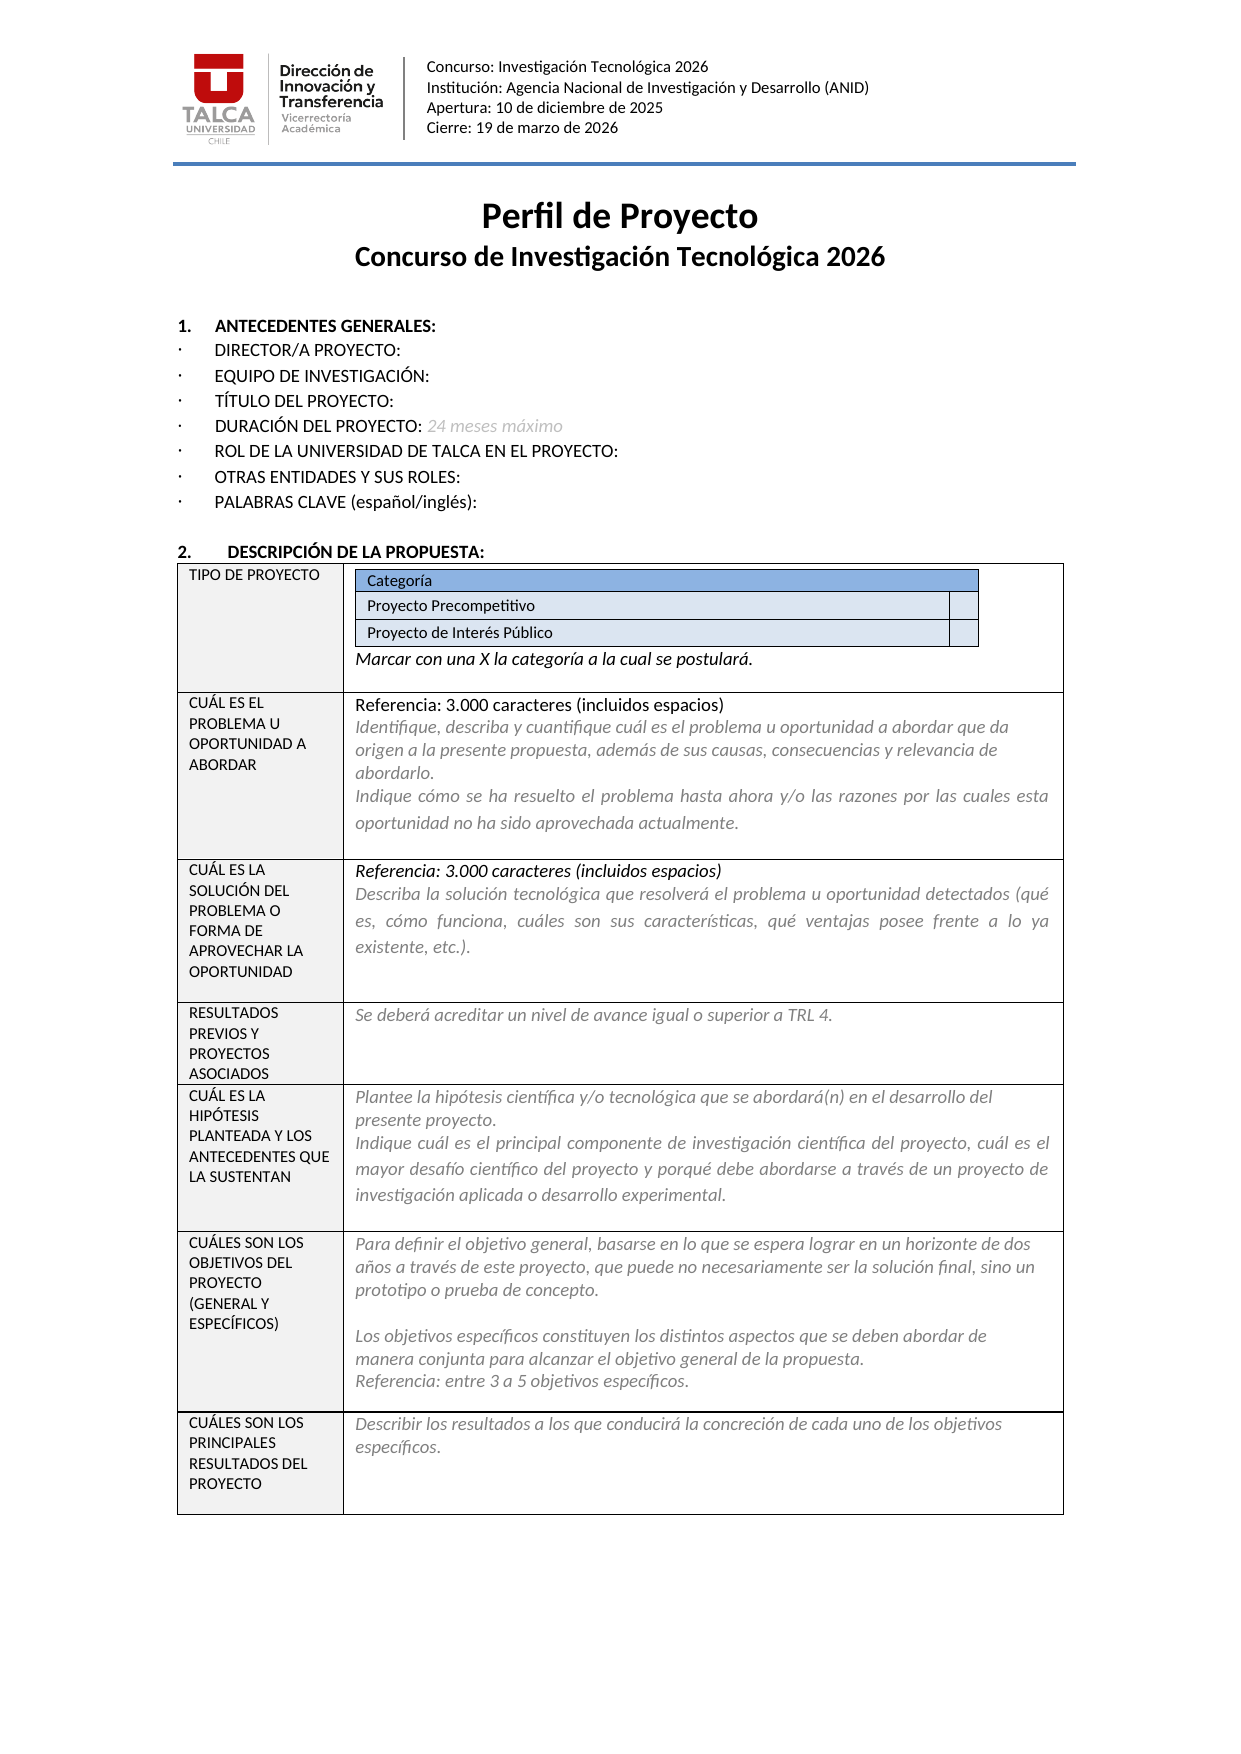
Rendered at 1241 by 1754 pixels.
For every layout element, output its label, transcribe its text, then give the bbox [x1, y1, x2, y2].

list ANTECEDENTES GENERALES: [177, 314, 1063, 337]
list DIRECTOR/A PROYECTO: [177, 337, 1063, 362]
text Concurso de Investigación Tecnológica 2026 [177, 238, 1063, 273]
table_cell CUÁLES SON LOS PRINCIPALES RESULTADOS DEL PROYECTO [178, 1413, 343, 1514]
table_cell Referencia: 3.000 caracteres (incluidos espacios) Describa la solución tecnológica que resolverá el problema u oportunidad detectados (qué es, cómo funciona, cuáles son sus características, qué ventajas posee frente a lo ya existente, etc.). [344, 860, 1063, 1002]
table_header TIPO DE PROYECTO [178, 564, 343, 692]
table_cell Referencia: 3.000 caracteres (incluidos espacios) Identifique, describa y cuantifique cuál es el problema u oportunidad a abordar que da origen a la presente propuesta, además de sus causas, consecuencias y relevancia de abordarlo. Indique cómo se ha resuelto el problema hasta ahora y/o las razones por las cuales esta oportunidad no ha sido aprovechada actualmente. [344, 693, 1063, 858]
table_cell CUÁL ES EL PROBLEMA U OPORTUNIDAD A ABORDAR [178, 693, 343, 858]
table_cell Para definir el objetivo general, basarse en lo que se espera lograr en un horizonte de dos años a través de este proyecto, que puede no necesariamente ser la solución final, sino un prototipo o prueba de concepto. Los objetivos específicos constituyen los distintos aspectos que se deben abordar de manera conjunta para alcanzar el objetivo general de la propuesta. Referencia: entre 3 a 5 objetivos específicos. [344, 1232, 1063, 1411]
list DURACIÓN DEL PROYECTO: 24 meses máximo [177, 413, 1063, 437]
table_cell CUÁLES SON LOS OBJETIVOS DEL PROYECTO (GENERAL Y ESPECÍFICOS) [178, 1232, 343, 1411]
list DESCRIPCIÓN DE LA PROPUESTA: [177, 540, 1063, 563]
table_cell CUÁL ES LA HIPÓTESIS PLANTEADA Y LOS ANTECEDENTES QUE LA SUSTENTAN [178, 1085, 343, 1231]
text Perfil de Proyecto [177, 192, 1063, 238]
table_cell Se deberá acreditar un nivel de avance igual o superior a TRL 4. [344, 1003, 1063, 1084]
list ROL DE LA UNIVERSIDAD DE TALCA EN EL PROYECTO: [177, 437, 1063, 463]
table_cell Describir los resultados a los que conducirá la concreción de cada uno de los objetivos específicos. [344, 1413, 1063, 1514]
list EQUIPO DE INVESTIGACIÓN: [177, 362, 1063, 388]
list TÍTULO DEL PROYECTO: [177, 388, 1063, 413]
table_cell RESULTADOS PREVIOS Y PROYECTOS ASOCIADOS [178, 1003, 343, 1084]
table_cell Plantee la hipótesis científica y/o tecnológica que se abordará(n) en el desarrollo del presente proyecto. Indique cuál es el principal componente de investigación científica del proyecto, cuál es el mayor desafío científico del proyecto y porqué debe abordarse a través de un proyecto de investigación aplicada o desarrollo experimental. [344, 1085, 1063, 1231]
table_cell CUÁL ES LA SOLUCIÓN DEL PROBLEMA O FORMA DE APROVECHAR LA OPORTUNIDAD [178, 860, 343, 1002]
list OTRAS ENTIDADES Y SUS ROLES: [177, 463, 1063, 488]
list PALABRAS CLAVE (español/inglés): [177, 488, 1063, 514]
table_header Marcar con una X la categoría a la cual se postulará. [344, 564, 1063, 692]
picture [177, 46, 384, 147]
